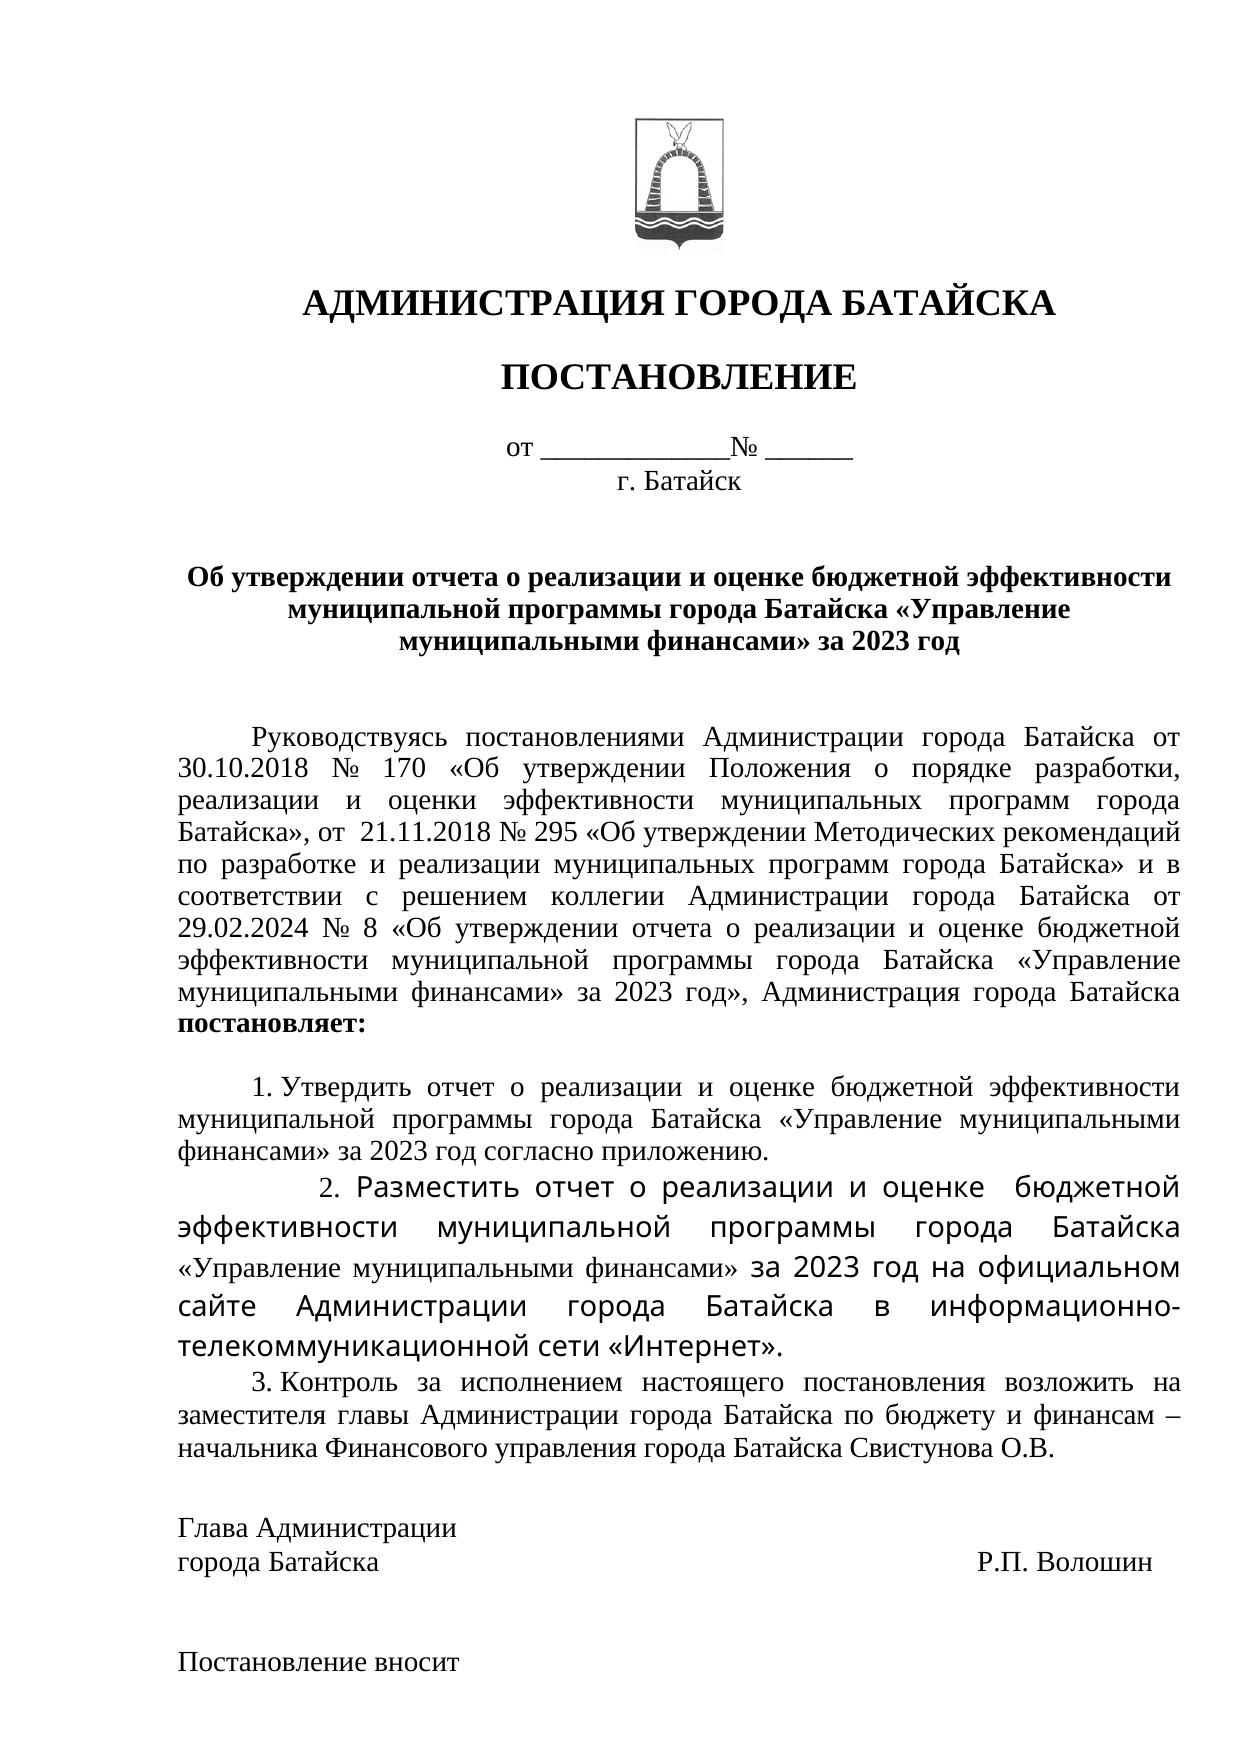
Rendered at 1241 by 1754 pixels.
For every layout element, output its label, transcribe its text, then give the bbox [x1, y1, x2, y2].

text ПОСТАНОВЛЕНИЕ [177, 355, 1181, 398]
text Глава Администрации [177, 1511, 1181, 1544]
text 1. Утвердить отчет о реализации и оценке бюджетной эффективности муниципальной программы города Батайска «Управление муниципальными финансами» за 2023 год согласно приложению. [177, 1071, 1181, 1166]
text Об утверждении отчета о реализации и оценке бюджетной эффективности муниципальной программы города Батайска «Управление муниципальными финансами» за 2023 год [177, 561, 1181, 657]
text от _____________№ ______ [177, 429, 1181, 463]
text г. Батайск [177, 463, 1181, 496]
text АДМИНИСТРАЦИЯ ГОРОДА БАТАЙСКА [177, 281, 1181, 324]
text 3. Контроль за исполнением настоящего постановления возложить на заместителя главы Администрации города Батайска по бюджету и финансам – начальника Финансового управления города Батайска Свистунова О.В. [177, 1365, 1181, 1463]
picture [634, 118, 724, 250]
text города Батайска Р.П. Волошин [177, 1544, 1181, 1578]
text Постановление вносит [177, 1644, 1181, 1678]
text 2. Разместить отчет о реализации и оценке бюджетной эффективности муниципальной программы города Батайска «Управление муниципальными финансами» за 2023 год на официальном сайте Администрации города Батайска в информационно-телекоммуникационной сети «Интернет». [177, 1166, 1181, 1365]
text Руководствуясь постановлениями Администрации города Батайска от 30.10.2018 № 170 «Об утверждении Положения о порядке разработки, реализации и оценки эффективности муниципальных программ города Батайска», от 21.11.2018 № 295 «Об утверждении Методических рекомендаций по разработке и реализации муниципальных программ города Батайска» и в соответствии с решением коллегии Администрации города Батайска от 29.02.2024 № 8 «Об утверждении отчета о реализации и оценке бюджетной эффективности муниципальной программы города Батайска «Управление муниципальными финансами» за 2023 год», Администрация города Батайска постановляет: [177, 721, 1181, 1039]
